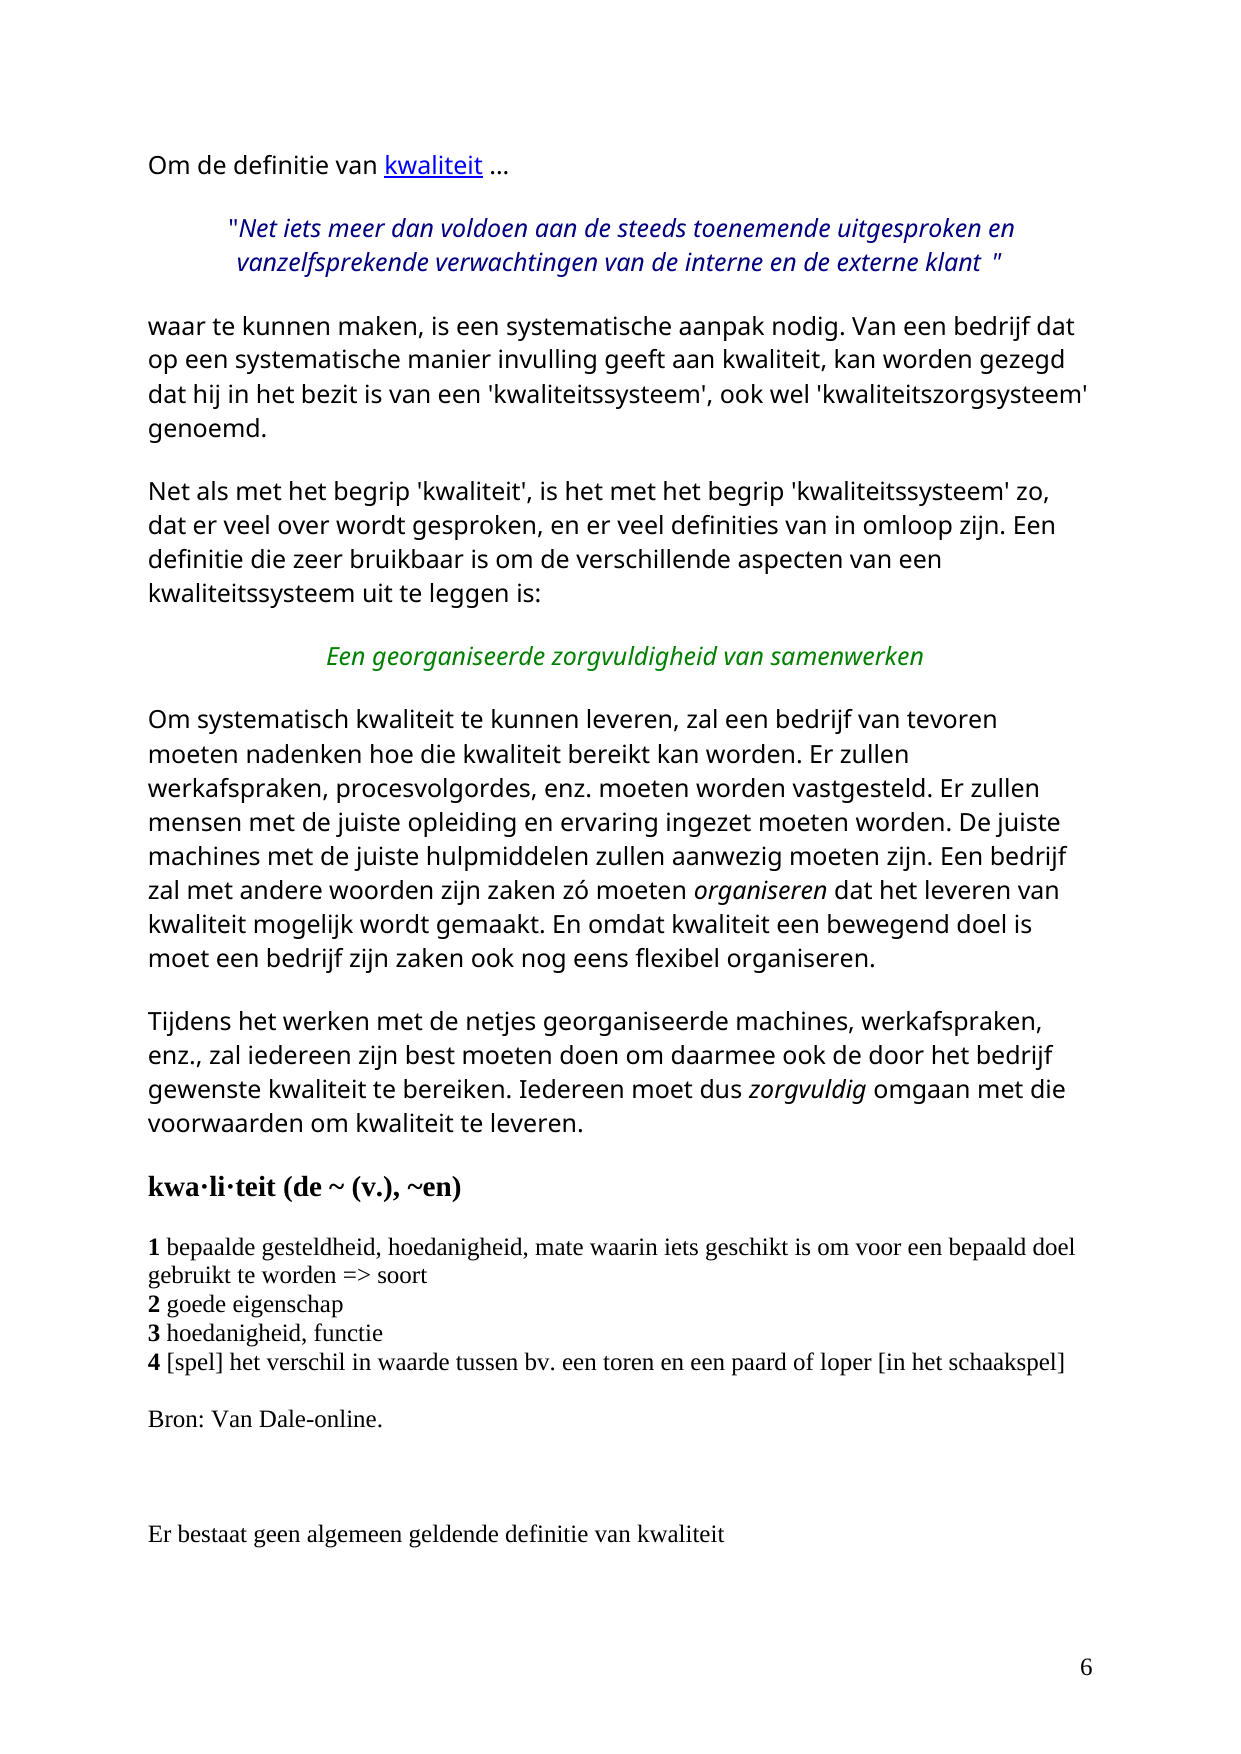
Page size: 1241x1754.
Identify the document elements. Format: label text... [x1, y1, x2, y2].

text Bron: Van Dale-online. [148, 1404, 1093, 1433]
text Er bestaat geen algemeen geldende definitie van kwaliteit [148, 1519, 1093, 1548]
text 1 bepaalde gesteldheid, hoedanigheid, mate waarin iets geschikt is om voor een bepaald doel gebruikt te worden => soort 2 goede eigenschap 3 hoedanigheid, functie 4 [spel] het verschil in waarde tussen bv. een toren en een paard of loper [in het schaakspel] [148, 1203, 1093, 1375]
text Om de definitie van kwaliteit ... [148, 148, 1093, 182]
text Net als met het begrip 'kwaliteit', is het met het begrip 'kwaliteitssysteem' zo, dat er veel over wordt gesproken, en er veel definities van in omloop zijn. Een definitie die zeer bruikbaar is om de verschillende aspecten van een kwaliteitssysteem uit te leggen is: [148, 473, 1093, 610]
text waar te kunnen maken, is een systematische aanpak nodig. Van een bedrijf dat op een systematische manier invulling geeft aan kwaliteit, kan worden gezegd dat hij in het bezit is van een 'kwaliteitssysteem', ook wel 'kwaliteitszorgsysteem' genoemd. [148, 308, 1093, 444]
text Tijdens het werken met de netjes georganiseerde machines, werkafspraken, enz., zal iedereen zijn best moeten doen om daarmee ook de door het bedrijf gewenste kwaliteit te bereiken. Iedereen moet dus zorgvuldig omgaan met die voorwaarden om kwaliteit te leveren. [148, 1004, 1093, 1140]
text Een georganiseerde zorgvuldigheid van samenwerken [148, 639, 1093, 673]
text "Net iets meer dan voldoen aan de steeds toenemende uitgesproken en vanzelfsprekende verwachtingen van de interne en de externe klant " [148, 211, 1093, 279]
text kwa·li·teit (de ~ (v.), ~en) [148, 1169, 1093, 1203]
text Om systematisch kwaliteit te kunnen leveren, zal een bedrijf van tevoren moeten nadenken hoe die kwaliteit bereikt kan worden. Er zullen werkafspraken, procesvolgordes, enz. moeten worden vastgesteld. Er zullen mensen met de juiste opleiding en ervaring ingezet moeten worden. De juiste machines met de juiste hulpmiddelen zullen aanwezig moeten zijn. Een bedrijf zal met andere woorden zijn zaken zó moeten organiseren dat het leveren van kwaliteit mogelijk wordt gemaakt. En omdat kwaliteit een bewegend doel is moet een bedrijf zijn zaken ook nog eens flexibel organiseren. [148, 702, 1093, 975]
